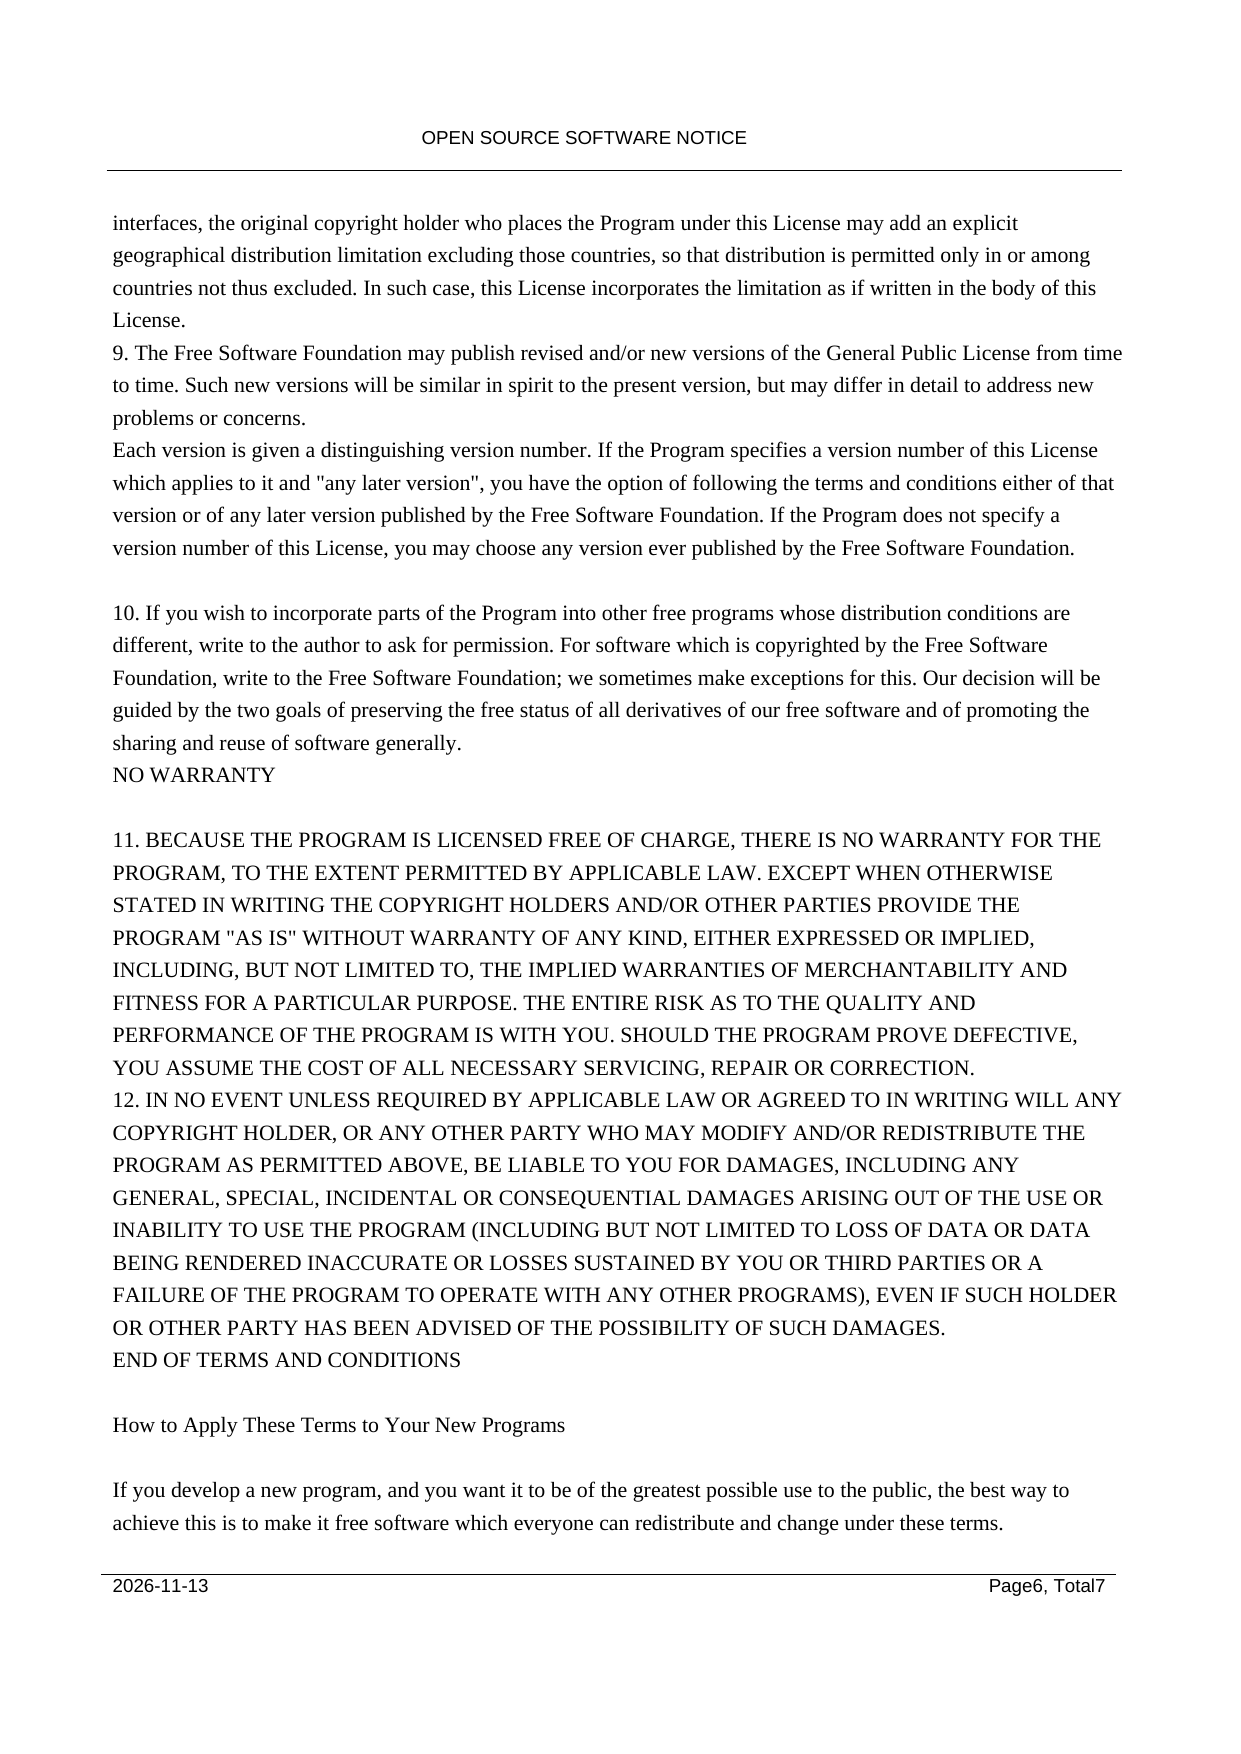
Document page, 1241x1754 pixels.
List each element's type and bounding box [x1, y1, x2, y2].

text [112, 206, 1128, 1539]
